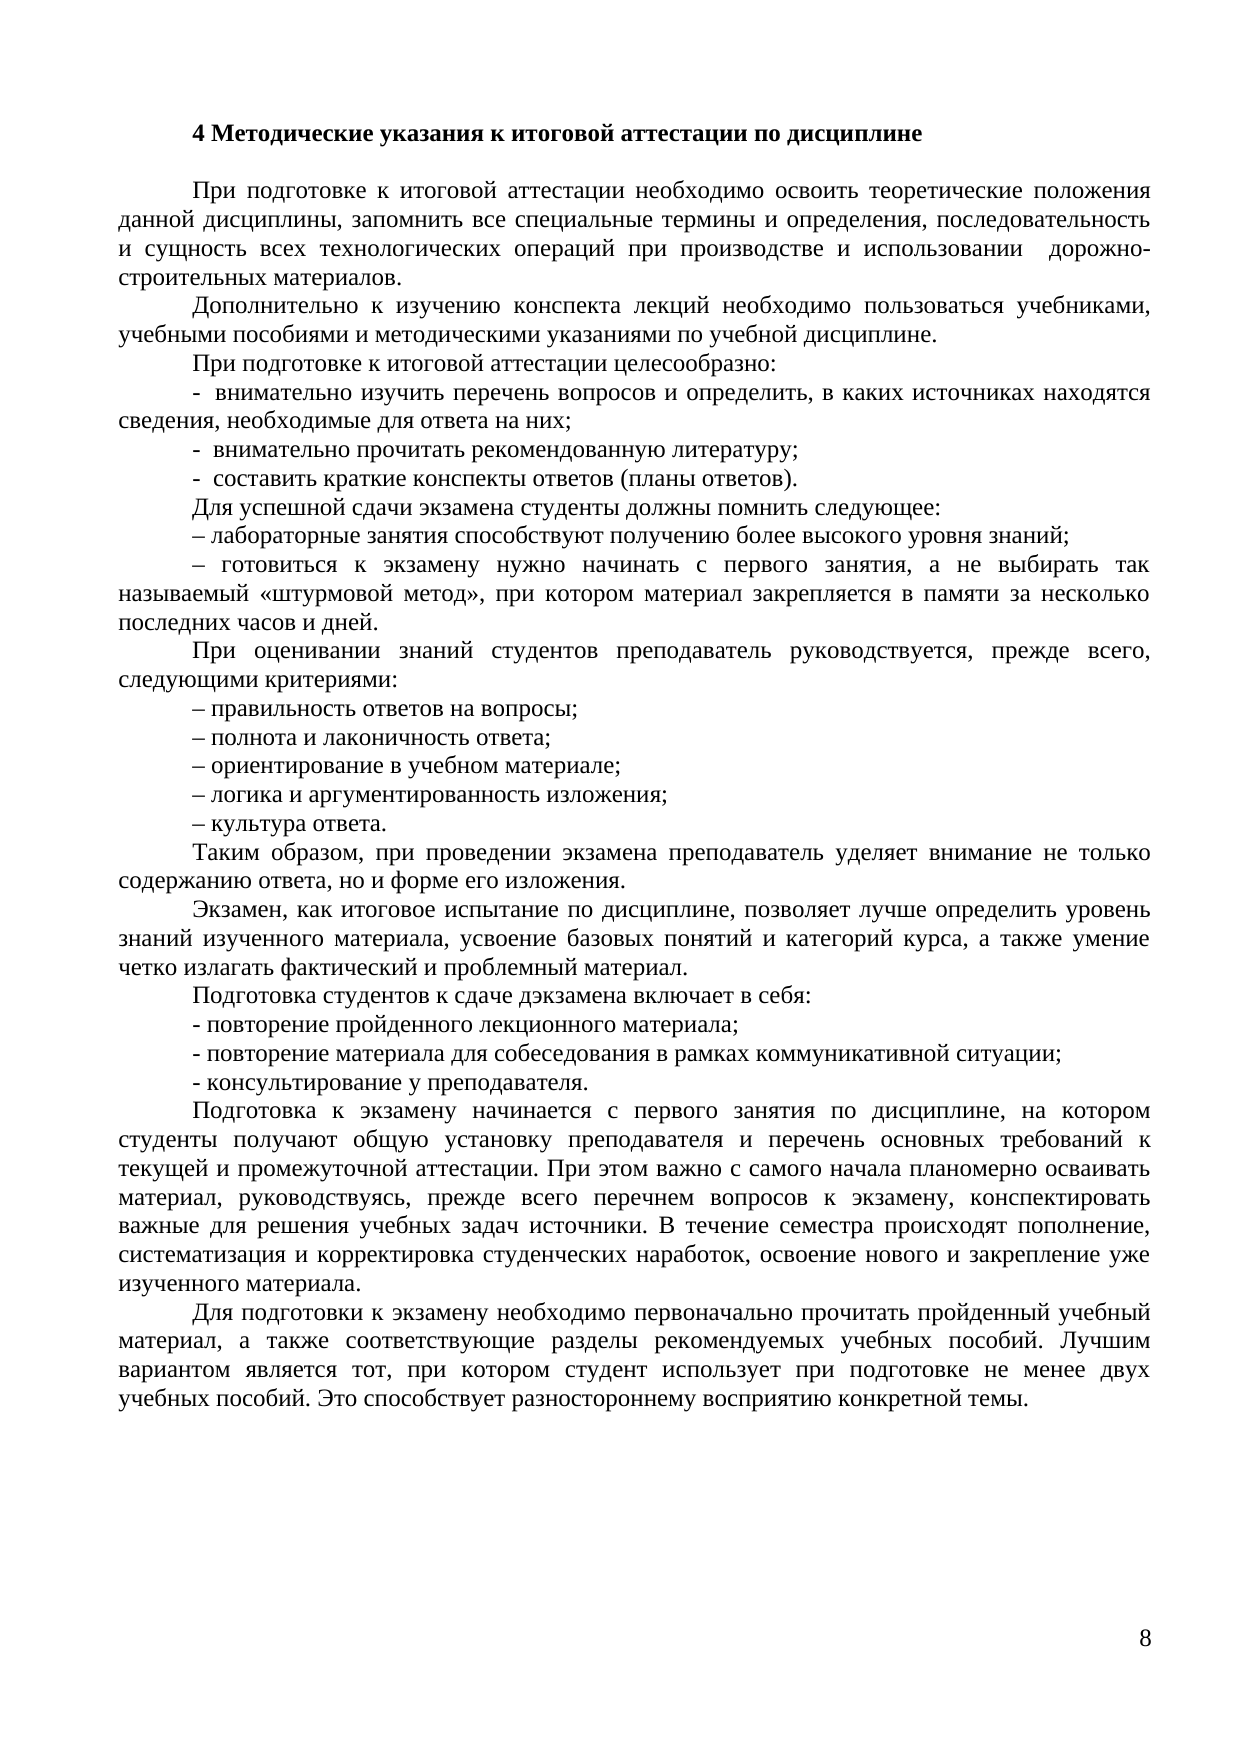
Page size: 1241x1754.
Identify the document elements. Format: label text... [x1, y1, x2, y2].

text – полнота и лаконичность ответа; [118, 722, 1152, 751]
text Подготовка к экзамену начинается с первого занятия по дисциплине, на котором студенты получают общую установку преподавателя и перечень основных требований к текущей и промежуточной аттестации. При этом важно с самого начала планомерно осваивать материал, руководствуясь, прежде всего перечнем вопросов к экзамену, конспектировать важные для решения учебных задач источники. В течение семестра происходят пополнение, систематизация и корректировка студенческих наработок, освоение нового и закрепление уже изученного материала. [118, 1096, 1152, 1297]
text – лабораторные занятия способствуют получению более высокого уровня знаний; [118, 521, 1152, 549]
text Таким образом, при проведении экзамена преподаватель уделяет внимание не только содержанию ответа, но и форме его изложения. [118, 837, 1152, 894]
text - составить краткие конспекты ответов (планы ответов). [118, 463, 1152, 492]
text Дополнительно к изучению конспекта лекций необходимо пользоваться учебниками, учебными пособиями и методическими указаниями по учебной дисциплине. [118, 291, 1152, 348]
text – культура ответа. [118, 808, 1152, 837]
text - повторение материала для собеседования в рамках коммуникативной ситуации; [118, 1038, 1152, 1067]
text – готовиться к экзамену нужно начинать с первого занятия, а не выбирать так называемый «штурмовой метод», при котором материал закрепляется в памяти за несколько последних часов и дней. [118, 549, 1152, 636]
text - консультирование у преподавателя. [118, 1067, 1152, 1096]
text – правильность ответов на вопросы; [118, 693, 1152, 722]
text Для успешной сдачи экзамена студенты должны помнить следующее: [118, 492, 1152, 521]
text 4 Методические указания к итоговой аттестации по дисциплине [118, 118, 1152, 147]
text - повторение пройденного лекционного материала; [118, 1009, 1152, 1038]
text – ориентирование в учебном материале; [118, 751, 1152, 779]
text Экзамен, как итоговое испытание по дисциплине, позволяет лучше определить уровень знаний изученного материала, усвоение базовых понятий и категорий курса, а также умение четко излагать фактический и проблемный материал. [118, 894, 1152, 981]
text Подготовка студентов к сдаче дэкзамена включает в себя: [118, 981, 1152, 1009]
text При подготовке к итоговой аттестации целесообразно: [118, 348, 1152, 377]
text Для подготовки к экзамену необходимо первоначально прочитать пройденный учебный материал, а также соответствующие разделы рекомендуемых учебных пособий. Лучшим вариантом является тот, при котором студент использует при подготовке не менее двух учебных пособий. Это способствует разностороннему восприятию конкретной темы. [118, 1297, 1152, 1412]
text - внимательно прочитать рекомендованную литературу; [118, 434, 1152, 463]
text - внимательно изучить перечень вопросов и определить, в каких источниках находятся сведения, необходимые для ответа на них; [118, 377, 1152, 434]
text При подготовке к итоговой аттестации необходимо освоить теоретические положения данной дисциплины, запомнить все специальные термины и определения, последовательность и сущность всех технологических операций при производстве и использовании дорожно-строительных материалов. [118, 176, 1152, 291]
text При оценивании знаний студентов преподаватель руководствуется, прежде всего, следующими критериями: [118, 636, 1152, 693]
text – логика и аргументированность изложения; [118, 779, 1152, 808]
